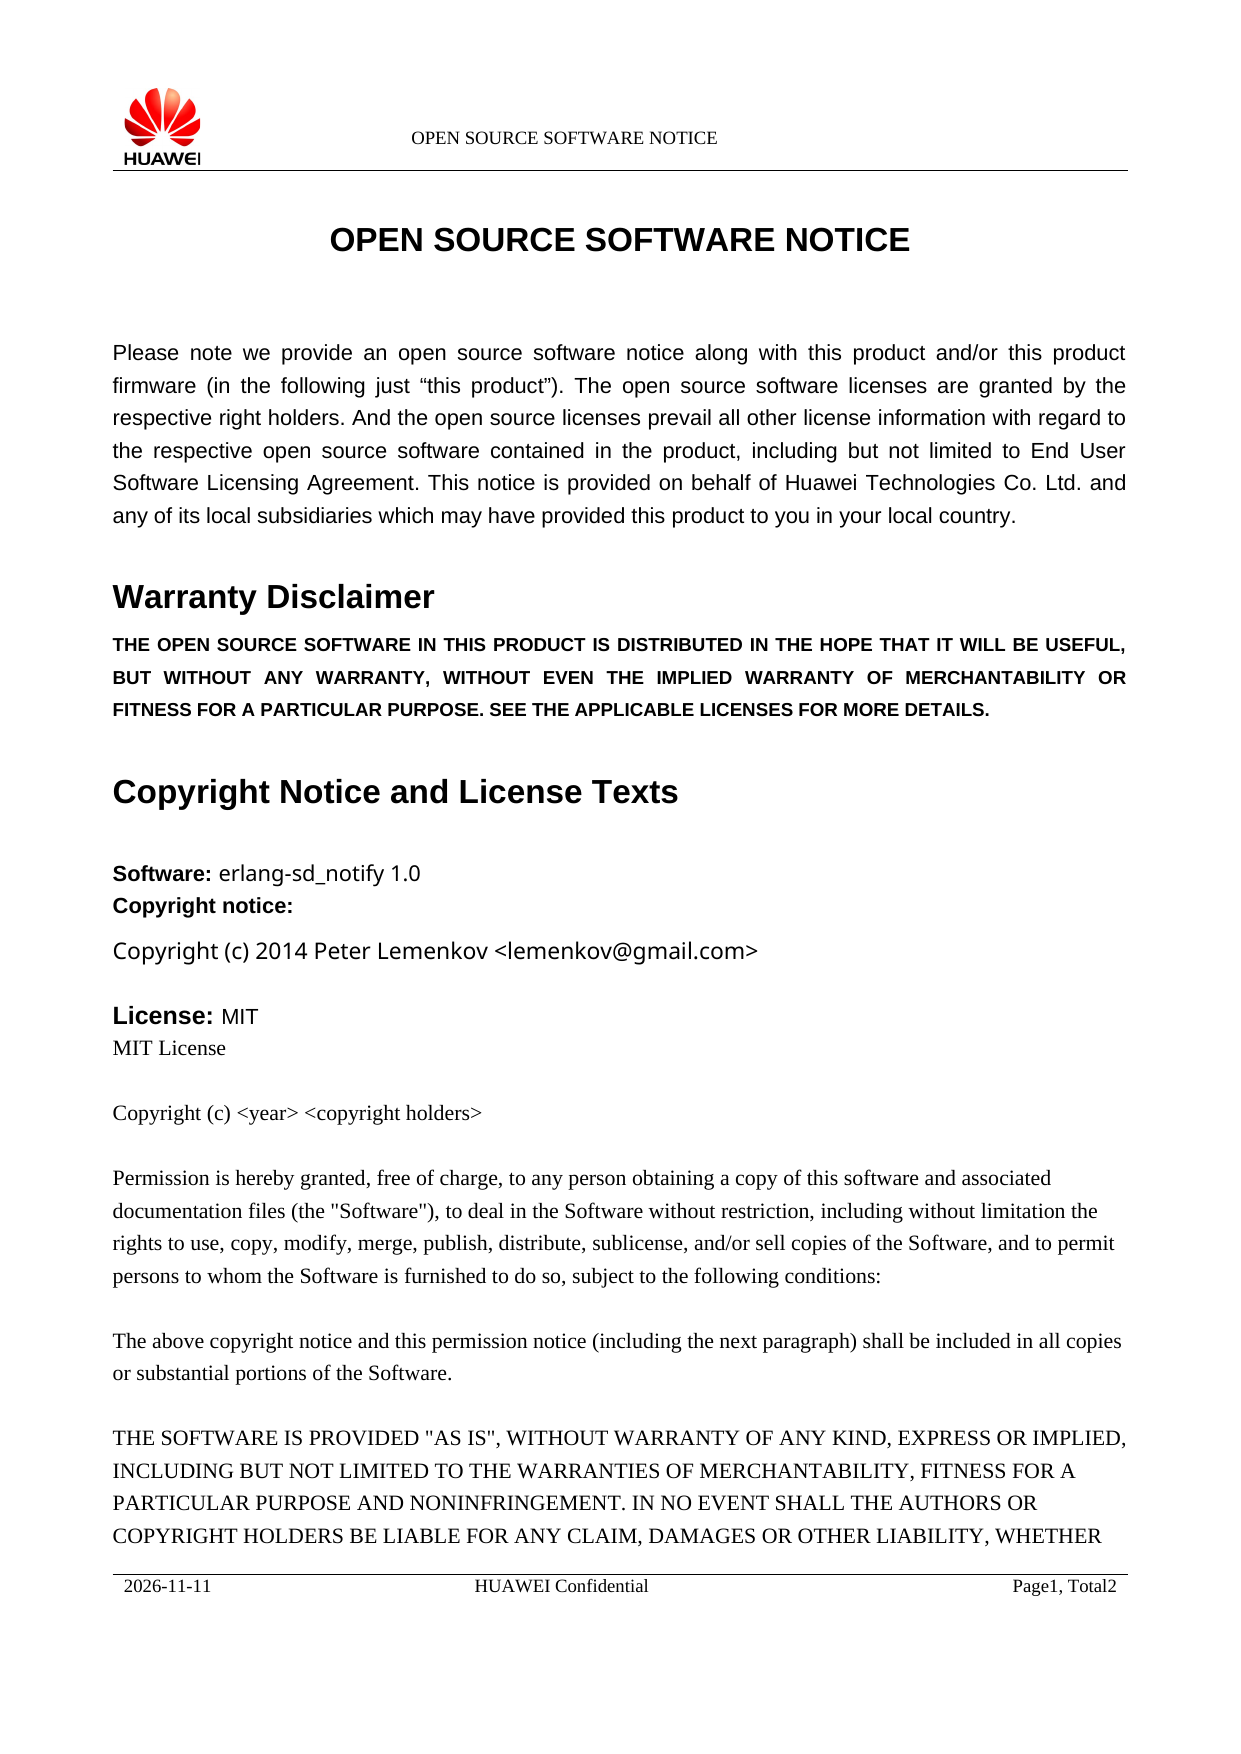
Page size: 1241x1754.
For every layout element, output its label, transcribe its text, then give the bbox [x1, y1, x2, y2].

text Warranty Disclaimer [112, 564, 1128, 629]
text Copyright notice: [112, 889, 1128, 921]
text Copyright Notice and License Texts [112, 759, 1128, 824]
title Software: erlang-sd_notify 1.0 [112, 856, 1128, 889]
picture [124, 88, 201, 165]
text Please note we provide an open source software notice along with this product and/or this product firmware (in the following just “this product”). The open source software licenses are granted by the respective right holders. And the open source licenses prevail all other license information with regard to the respective open source software contained in the product, including but not limited to End User Software Licensing Agreement. This notice is provided on behalf of Huawei Technologies Co. Ltd. and any of its local subsidiaries which may have provided this product to you in your local country. [112, 336, 1128, 531]
text License: MIT [112, 999, 1128, 1031]
text Copyright (c) 2014 Peter Lemenkov <lemenkov@gmail.com> [112, 934, 1128, 999]
text The open source software in this product is distributed in the hope that it will be useful, but WITHOUT ANY WARRANTY, without even the implied warranty of MERCHANTABILITY or FITNESS FOR A PARTICULAR PURPOSE. See the applicable licenses for more details. [112, 629, 1128, 726]
text OPEN SOURCE SOFTWARE NOTICE [112, 206, 1128, 271]
